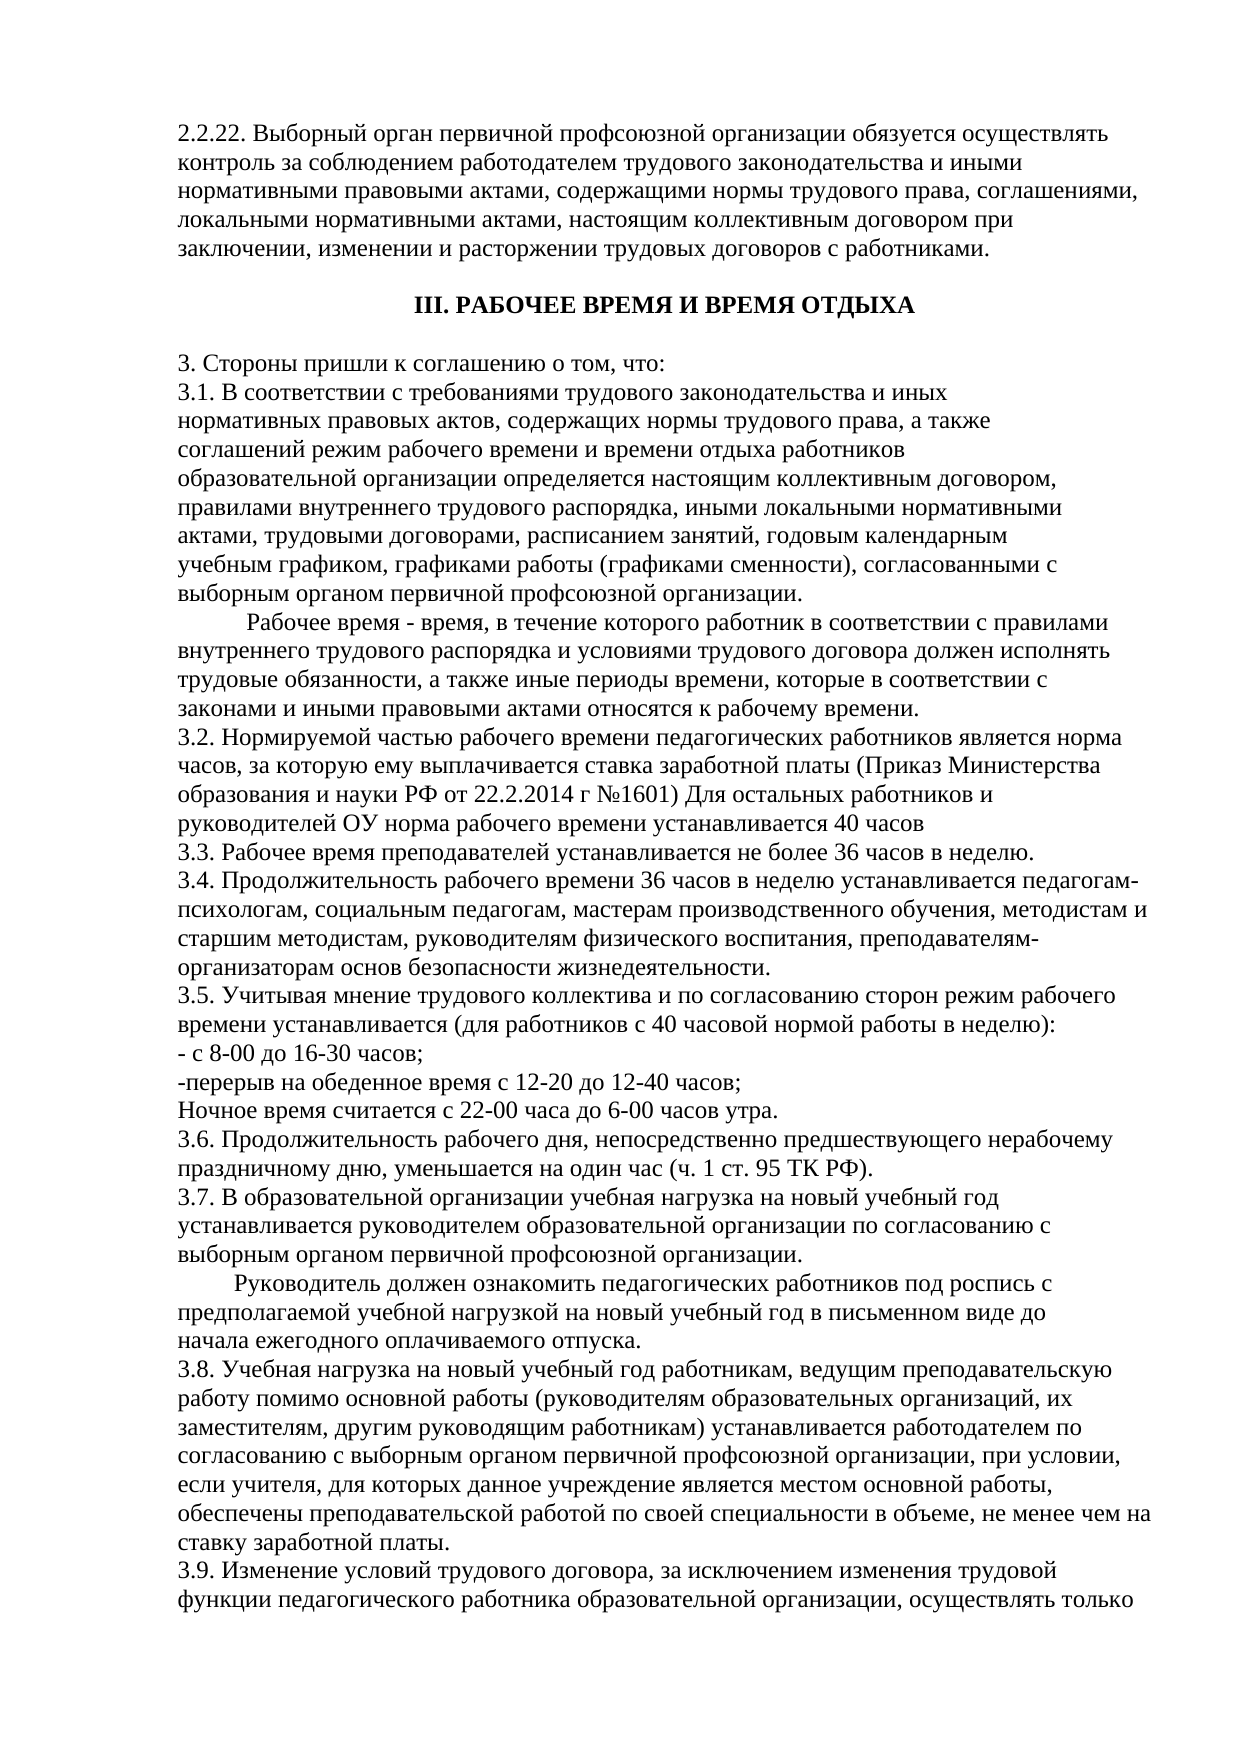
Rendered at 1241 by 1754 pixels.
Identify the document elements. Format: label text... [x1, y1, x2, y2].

text Руководитель должен ознакомить педагогических работников под роспись с [177, 1268, 1152, 1297]
text образовательной организации определяется настоящим коллективным договором, [177, 463, 1152, 492]
text 3.5. Учитывая мнение трудового коллектива и по согласованию сторон режим рабочего времени устанавливается (для работников с 40 часовой нормой работы в неделю): [177, 981, 1152, 1038]
text 3.1. В соответствии с требованиями трудового законодательства и иных [177, 377, 1152, 406]
text 3.7. В образовательной организации учебная нагрузка на новый учебный год [177, 1182, 1152, 1211]
text начала ежегодного оплачиваемого отпуска. [177, 1326, 1152, 1354]
text 2.2.22. Выборный орган первичной профсоюзной организации обязуется осуществлять контроль за соблюдением работодателем трудового законодательства и иными нормативными правовыми актами, содержащими нормы трудового права, соглашениями, локальными нормативными актами, настоящим коллективным договором при заключении, изменении и расторжении трудовых договоров с работниками. [177, 118, 1152, 262]
text 3.2. Нормируемой частью рабочего времени педагогических работников является норма часов, за которую ему выплачивается ставка заработной платы (Приказ Министерства образования и науки РФ от 22.2.2014 г №1601) Для остальных работников и руководителей ОУ норма рабочего времени устанавливается 40 часов [177, 722, 1152, 837]
text устанавливается руководителем образовательной организации по согласованию с выборным органом первичной профсоюзной организации. [177, 1211, 1152, 1268]
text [177, 1556, 1152, 1613]
text 3.6. Продолжительность рабочего дня, непосредственно предшествующего нерабочему праздничному дню, уменьшается на один час (ч. 1 ст. 95 ТК РФ). [177, 1124, 1152, 1182]
text - с 8-00 до 16-30 часов; [177, 1038, 1152, 1067]
text III. РАБОЧЕЕ ВРЕМЯ И ВРЕМЯ ОТДЫХА [177, 291, 1152, 319]
text 3. Стороны пришли к соглашению о том, что: [177, 348, 1152, 377]
text соглашений режим рабочего времени и времени отдыха работников [177, 434, 1152, 463]
text предполагаемой учебной нагрузкой на новый учебный год в письменном виде до [177, 1297, 1152, 1326]
text 3.8. Учебная нагрузка на новый учебный год работникам, ведущим преподавательскую работу помимо основной работы (руководителям образовательных организаций, их заместителям, другим руководящим работникам) устанавливается работодателем по согласованию с выборным органом первичной профсоюзной организации, при условии, если учителя, для которых данное учреждение является местом основной работы, обеспечены преподавательской работой по своей специальности в объеме, не менее чем на ставку заработной платы. [177, 1354, 1152, 1556]
text выборным органом первичной профсоюзной организации. [177, 578, 1152, 607]
text актами, трудовыми договорами, расписанием занятий, годовым календарным [177, 521, 1152, 549]
text нормативных правовых актов, содержащих нормы трудового права, а также [177, 406, 1152, 434]
text 3.3. Рабочее время преподавателей устанавливается не более 36 часов в неделю. [177, 837, 1152, 866]
text Рабочее время - время, в течение которого работник в соответствии с правилами внутреннего трудового распорядка и условиями трудового договора должен исполнять трудовые обязанности, а также иные периоды времени, которые в соответствии с законами и иными правовыми актами относятся к рабочему времени. [177, 607, 1152, 722]
text правилами внутреннего трудового распорядка, иными локальными нормативными [177, 492, 1152, 521]
text -перерыв на обеденное время с 12-20 до 12-40 часов; [177, 1067, 1152, 1096]
text Ночное время считается с 22-00 часа до 6-00 часов утра. [177, 1096, 1152, 1124]
text учебным графиком, графиками работы (графиками сменности), согласованными с [177, 549, 1152, 578]
text 3.4. Продолжительность рабочего времени 36 часов в неделю устанавливается педагогам-психологам, социальным педагогам, мастерам производственного обучения, методистам и старшим методистам, руководителям физического воспитания, преподавателям-организаторам основ безопасности жизнедеятельности. [177, 866, 1152, 981]
